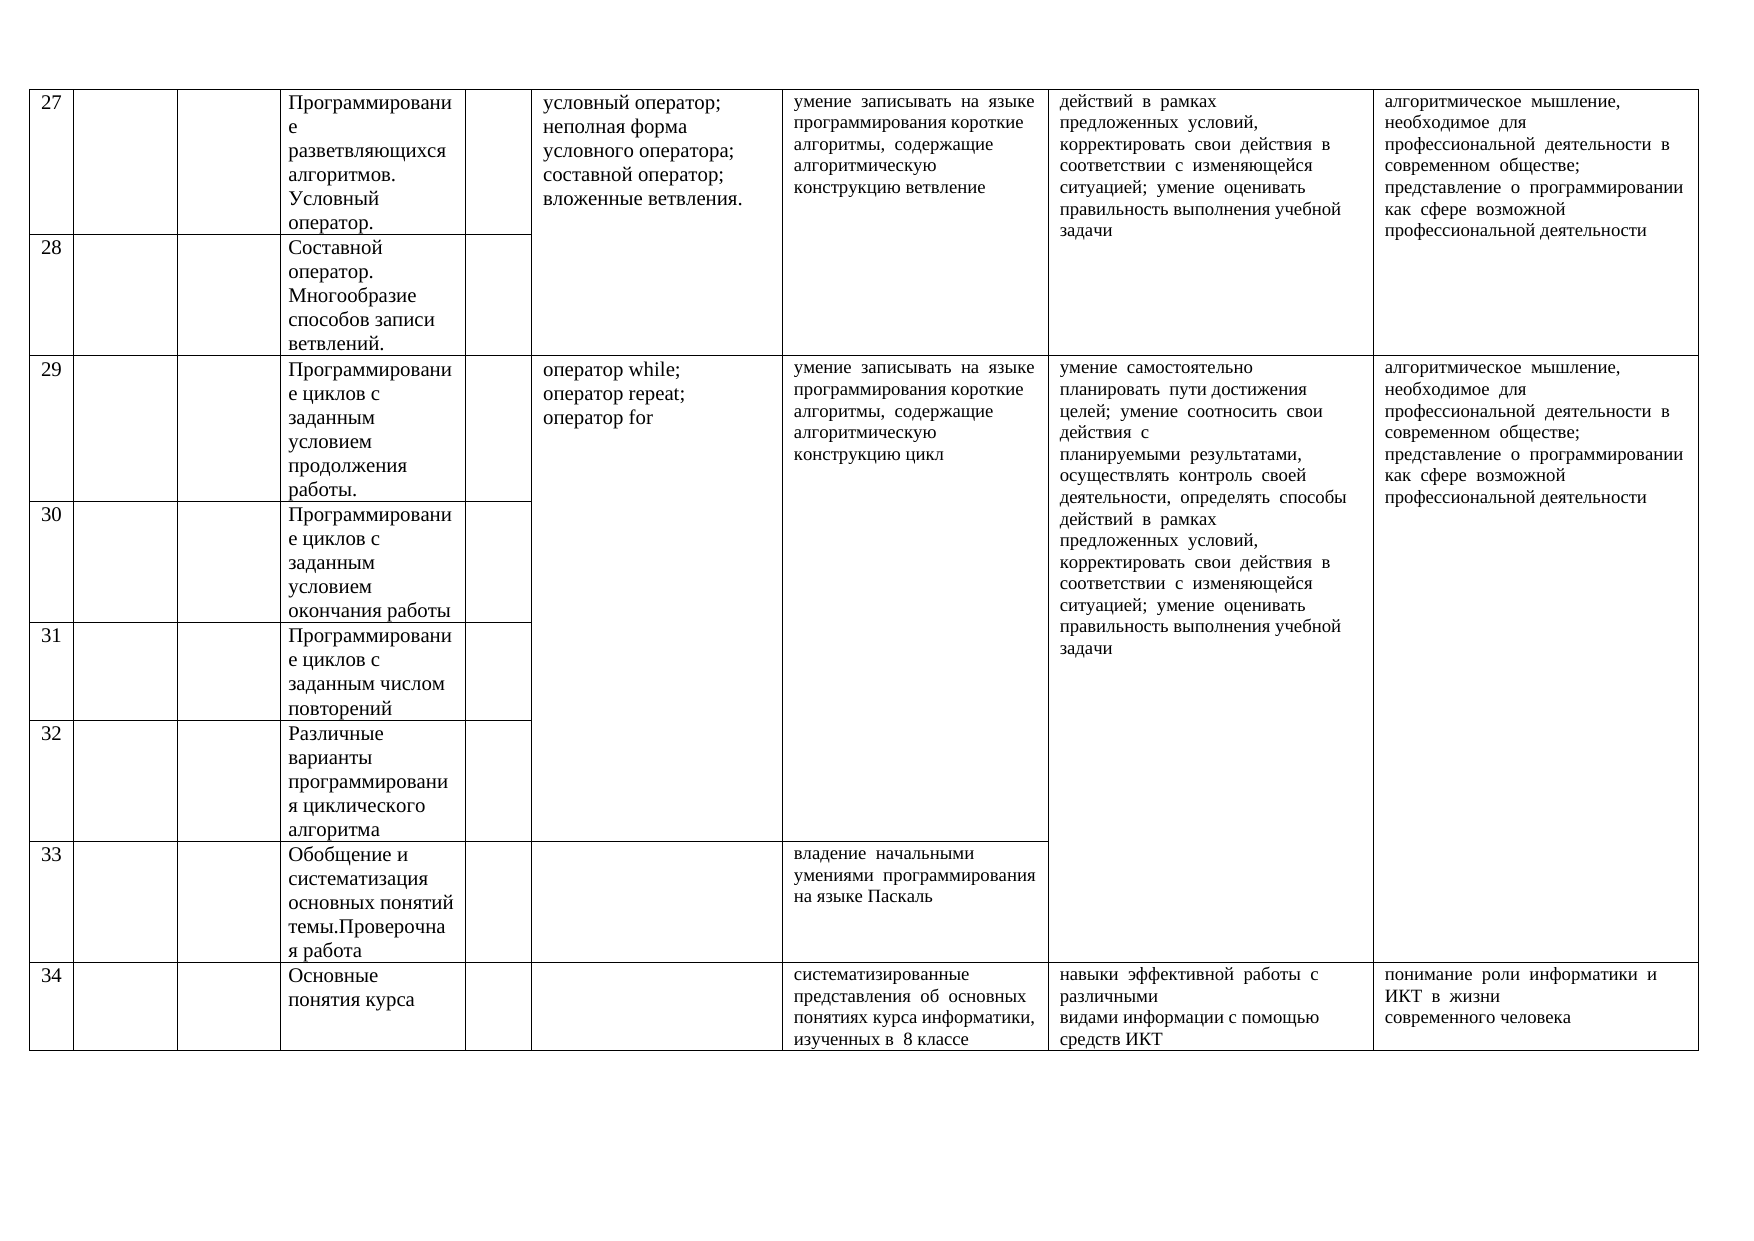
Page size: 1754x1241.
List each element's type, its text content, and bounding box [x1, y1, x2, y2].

table_cell [532, 963, 782, 1049]
table_cell [74, 90, 177, 234]
table_cell понимание роли информатики и ИКТ в жизни современного человека [1374, 963, 1698, 1049]
table_cell 28 [30, 235, 73, 355]
table_cell [466, 963, 531, 1049]
table_cell [466, 235, 531, 355]
table_cell [74, 623, 177, 719]
table_cell [178, 502, 280, 622]
table_cell Программирование циклов с заданным условием окончания работы [281, 502, 465, 622]
table_cell владение начальными умениями программирования на языке Паскаль [783, 842, 1048, 962]
table_cell [178, 623, 280, 719]
table_cell [466, 842, 531, 962]
table_cell условный оператор; неполная форма условного оператора; составной оператор; вложенные ветвления. [532, 90, 782, 355]
table_cell Обобщение и систематизация основных понятий темы.Проверочная работа [281, 842, 465, 962]
table_cell Программирование циклов с заданным условием продолжения работы. [281, 356, 465, 501]
table_cell [74, 356, 177, 501]
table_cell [1049, 90, 1373, 355]
table_cell [178, 356, 280, 501]
table_cell [74, 842, 177, 962]
table_cell [178, 90, 280, 234]
table_cell Различные варианты программирования циклического алгоритма [281, 721, 465, 841]
table_cell 31 [30, 623, 73, 719]
table_cell [466, 623, 531, 719]
table_cell 32 [30, 721, 73, 841]
table_cell [74, 721, 177, 841]
table_cell умение записывать на языке программирования короткие алгоритмы, содержащие алгоритмическую конструкцию цикл [783, 356, 1048, 841]
table_cell 27 [30, 90, 73, 234]
table_cell [466, 721, 531, 841]
table_cell [178, 842, 280, 962]
table_cell [178, 963, 280, 1049]
table_cell 29 [30, 356, 73, 501]
table_cell [466, 356, 531, 501]
table_cell [532, 842, 782, 962]
table_cell [74, 963, 177, 1049]
table_cell оператор while; оператор repeat; оператор for [532, 356, 782, 841]
table_cell [178, 235, 280, 355]
table_cell [466, 90, 531, 234]
table_cell умение записывать на языке программирования короткие алгоритмы, содержащие алгоритмическую конструкцию ветвление [783, 90, 1048, 355]
table_cell [74, 502, 177, 622]
table_cell [74, 235, 177, 355]
table_cell Составной оператор. Многообразие способов записи ветвлений. [281, 235, 465, 355]
table_cell Основные понятия курса [281, 963, 465, 1049]
table_cell 34 [30, 963, 73, 1049]
table_cell [466, 502, 531, 622]
table_cell 30 [30, 502, 73, 622]
table_cell 33 [30, 842, 73, 962]
table_cell [178, 721, 280, 841]
table_cell Программирование разветвляющихся алгоритмов. Условный оператор. [281, 90, 465, 234]
table_cell Программирование циклов с заданным числом повторений [281, 623, 465, 719]
table_cell навыки эффективной работы с различными видами информации с помощью средств ИКТ [1049, 963, 1373, 1049]
table_cell систематизированные представления об основных понятиях курса информатики, изученных в 8 классе [783, 963, 1048, 1049]
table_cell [1374, 90, 1698, 355]
